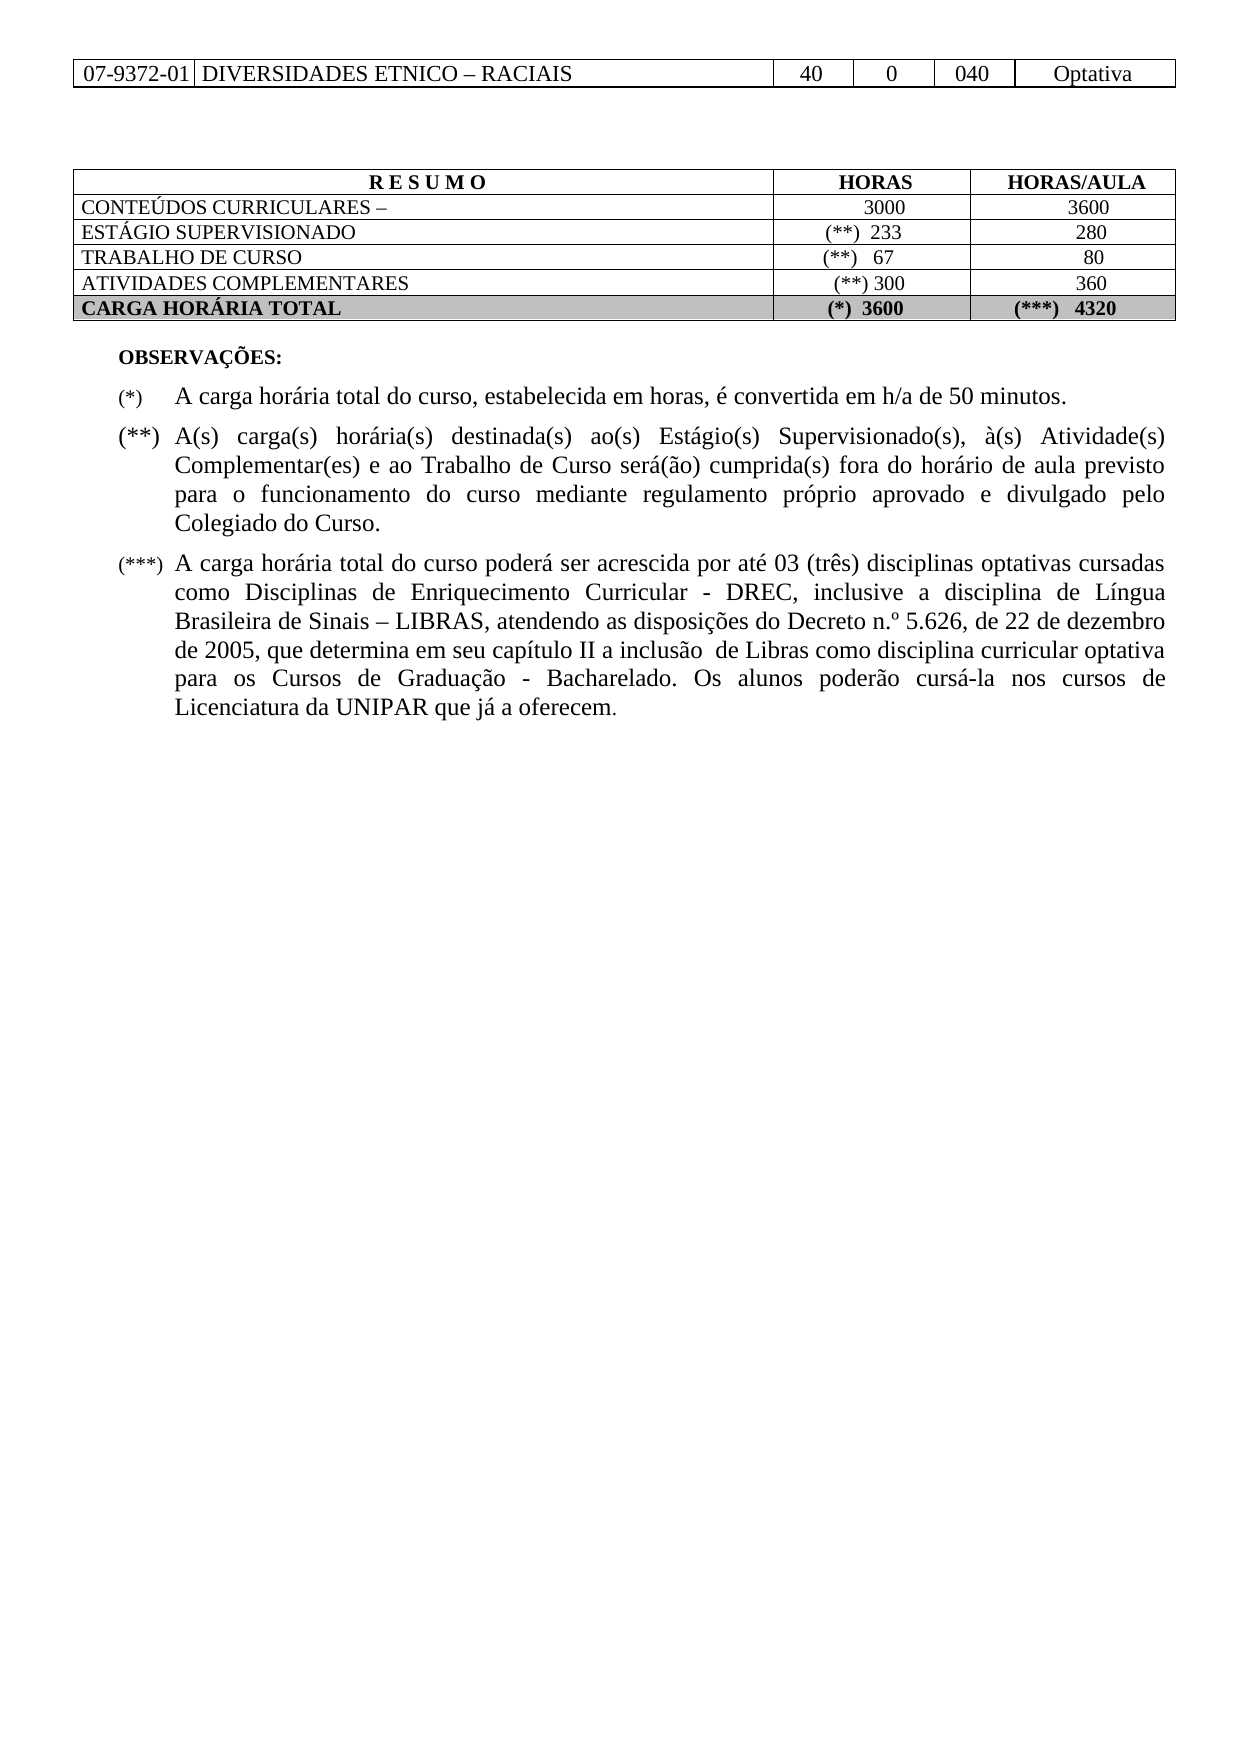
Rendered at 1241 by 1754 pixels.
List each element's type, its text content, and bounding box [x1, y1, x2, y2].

table_cell (**) 233 [774, 220, 970, 244]
table_cell (***) 4320 [971, 296, 1175, 319]
table_cell (**) 67 [774, 245, 970, 269]
text (***) A carga horária total do curso poderá ser acrescida por até 03 (três) disciplinas optativas cursadas como Disciplinas de Enriquecimento Curricular - DREC, inclusive a disciplina de Língua Brasileira de Sinais – LIBRAS, atendendo as disposições do Decreto n.º 5.626, de 22 de dezembro de 2005, que determina em seu capítulo II a inclusão de Libras como disciplina curricular optativa para os Cursos de Graduação - Bacharelado. Os alunos poderão cursá-la nos cursos de Licenciatura da UNIPAR que já a oferecem. [118, 548, 1167, 721]
table_cell Optativa [1016, 60, 1175, 86]
text (*) A carga horária total do curso, estabelecida em horas, é convertida em h/a de 50 minutos. [118, 381, 1167, 409]
text (**) A(s) carga(s) horária(s) destinada(s) ao(s) Estágio(s) Supervisionado(s), à(s) Atividade(s) Complementar(es) e ao Trabalho de Curso será(ão) cumprida(s) fora do horário de aula previsto para o funcionamento do curso mediante regulamento próprio aprovado e divulgado pelo Colegiado do Curso. [118, 421, 1167, 536]
table_cell 280 [971, 220, 1175, 244]
table_cell (*) 3600 [774, 296, 970, 319]
table_cell 3600 [971, 195, 1175, 219]
table_cell 040 [935, 60, 1014, 86]
table_cell 07-9372-01 [74, 60, 194, 86]
table_cell CONTEÚDOS CURRICULARES – [74, 195, 773, 219]
table_cell 80 [971, 245, 1175, 269]
table_cell ATIVIDADES COMPLEMENTARES [74, 270, 773, 294]
text OBSERVAÇÕES: [118, 345, 1092, 369]
table_cell 40 [774, 60, 853, 86]
table_cell DIVERSIDADES ETNICO – RACIAIS [195, 60, 773, 86]
table_cell ESTÁGIO SUPERVISIONADO [74, 220, 773, 244]
table_cell 0 [854, 60, 934, 86]
table_cell CARGA HORÁRIA TOTAL [74, 296, 773, 319]
table_cell 360 [971, 270, 1175, 294]
table_cell 3000 [774, 195, 970, 219]
table_header HORAS [774, 170, 970, 194]
table_header R E S U M O [74, 170, 773, 194]
table_cell TRABALHO DE CURSO [74, 245, 773, 269]
table_header HORAS/AULA [971, 170, 1175, 194]
table_cell (**) 300 [774, 270, 970, 294]
